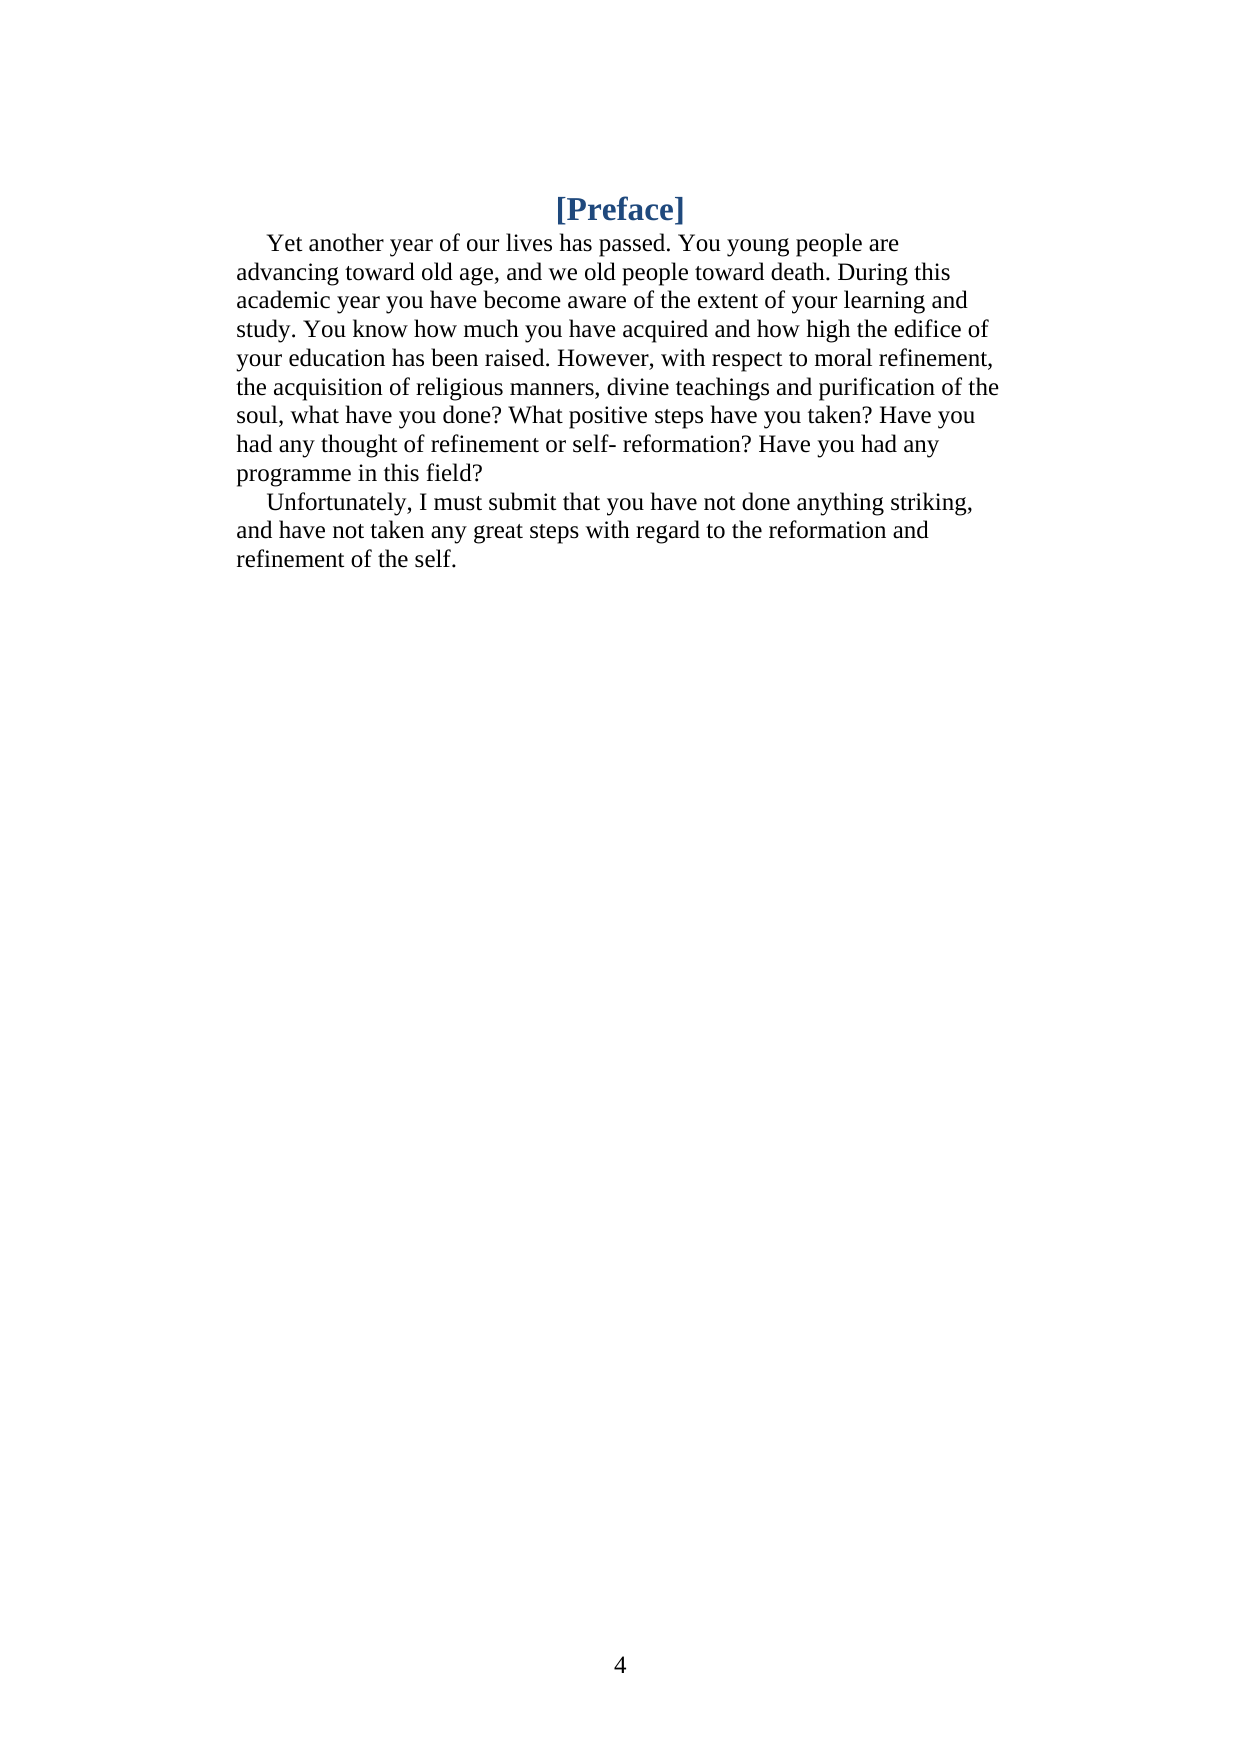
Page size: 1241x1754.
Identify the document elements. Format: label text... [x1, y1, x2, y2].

text Yet another year of our lives has passed. You young people are advancing toward old age, and we old people toward death. During this academic year you have become aware of the extent of your learning and study. You know how much you have acquired and how high the edifice of your education has been raised. However, with respect to moral refinement, the acquisition of religious manners, divine teachings and purification of the soul, what have you done? What positive steps have you taken? Have you had any thought of refinement or self- reformation? Have you had any programme in this field? [236, 228, 1004, 487]
text Unfortunately, I must submit that you have not done anything striking, and have not taken any great steps with regard to the reformation and refinement of the self. [236, 487, 1004, 573]
subtitle [Preface] [236, 190, 1004, 228]
